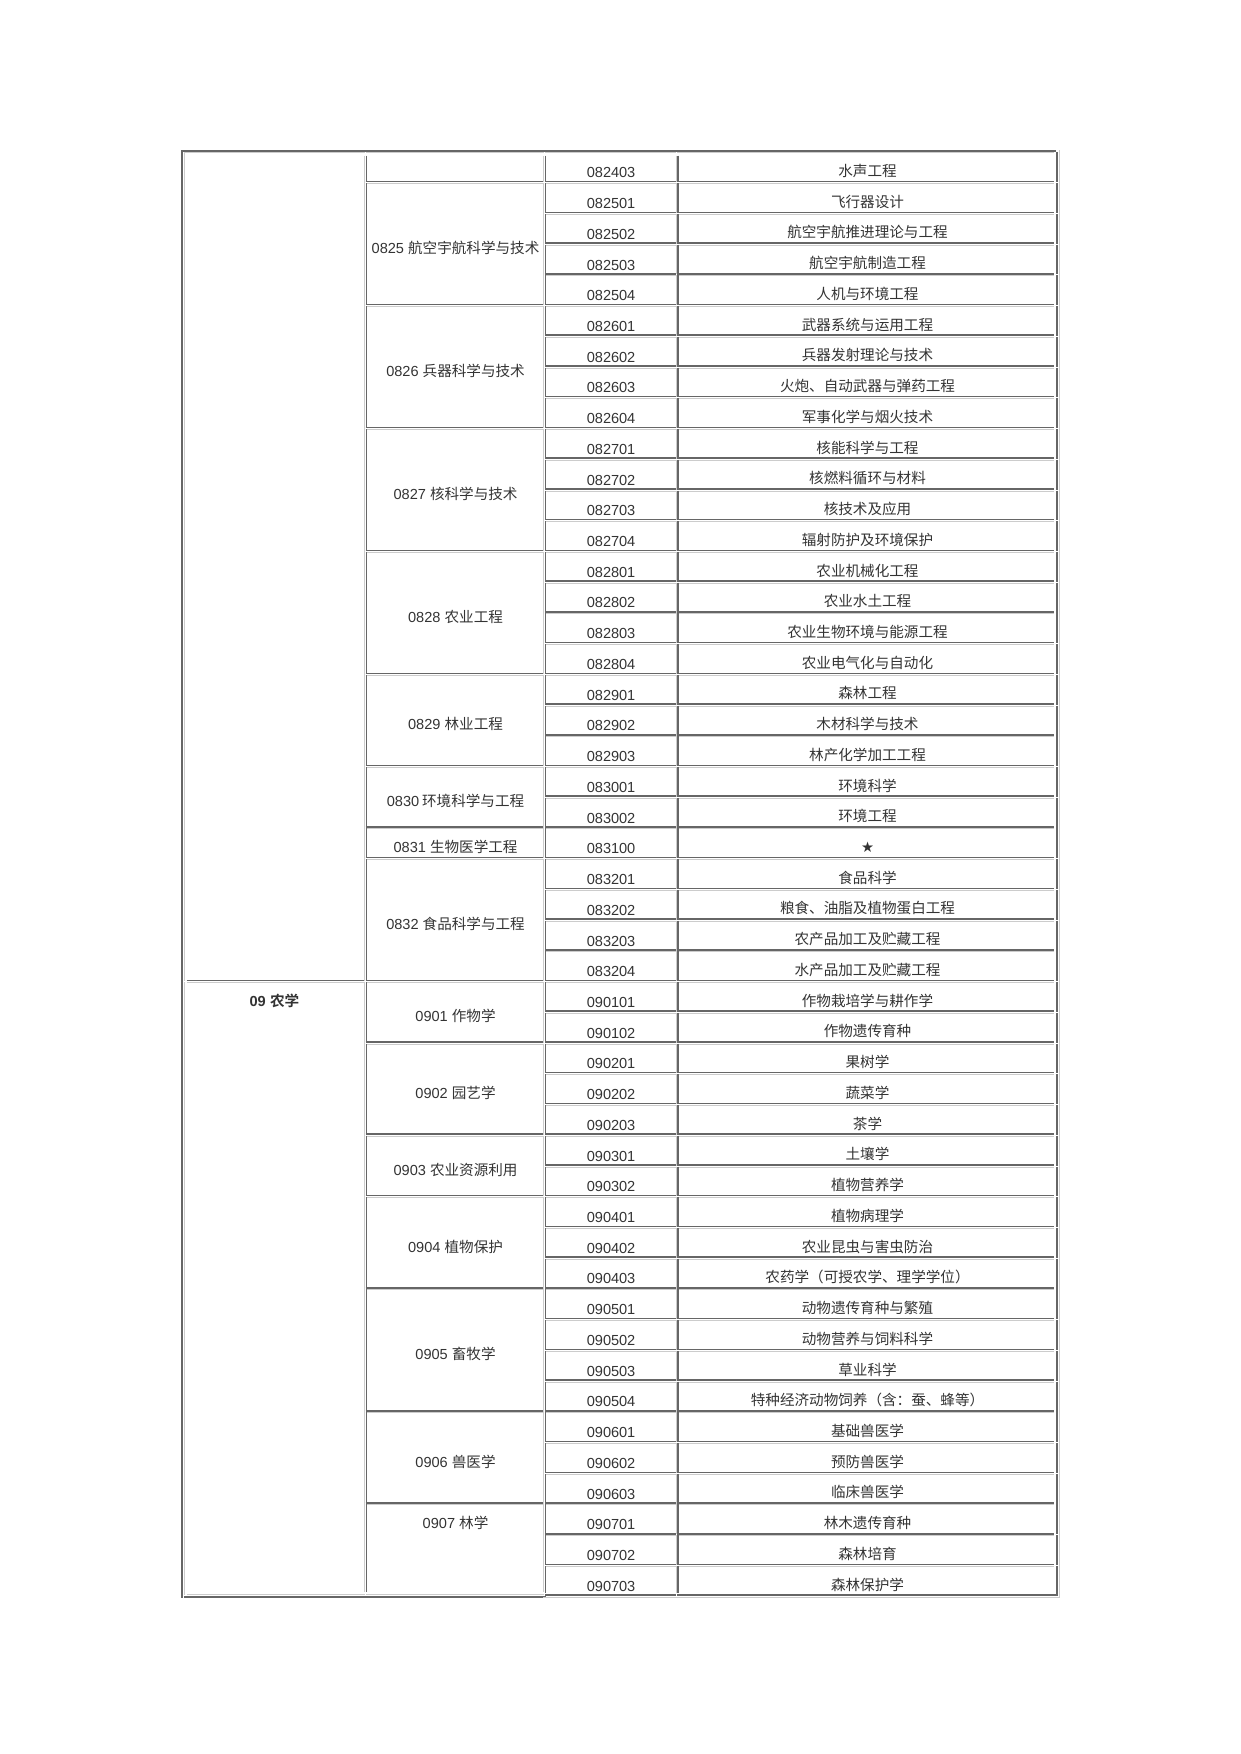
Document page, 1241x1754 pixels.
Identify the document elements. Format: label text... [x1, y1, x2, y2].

table_cell 植物病理学 [677, 1195, 1058, 1226]
table_cell 木材科学与技术 [679, 703, 1057, 734]
table_cell 090301 [546, 1137, 676, 1164]
table_cell 土壤学 [679, 1133, 1057, 1164]
table_cell 090703 [545, 1567, 677, 1594]
table_cell 083202 [546, 891, 676, 918]
table_cell 090501 [546, 1290, 676, 1318]
table_cell 0903 农业资源利用 [367, 1137, 543, 1195]
table_cell 0831 生物医学工程 [367, 829, 543, 857]
table_cell 环境工程 [679, 795, 1057, 826]
table_cell 森林培育 [679, 1533, 1058, 1563]
table_cell 083001 [546, 768, 676, 795]
table_cell 农业机械化工程 [679, 550, 1057, 580]
table_cell 0907 林学 [366, 1505, 545, 1594]
table_cell 082604 [546, 399, 676, 427]
table_cell 0832 食品科学与工程 [367, 860, 543, 980]
table_cell 0905 畜牧学 [367, 1290, 543, 1410]
table_cell 蔬菜学 [677, 1072, 1058, 1103]
table_cell 粮食、油脂及植物蛋白工程 [679, 888, 1057, 918]
table_cell 082803 [546, 614, 676, 642]
table_cell 0901 作物学 [367, 983, 543, 1041]
table_cell 083100 [546, 829, 676, 857]
table_cell 0906 兽医学 [367, 1413, 543, 1502]
table_cell 090601 [546, 1413, 676, 1441]
table_cell 作物遗传育种 [679, 1010, 1057, 1041]
table_cell 作物栽培学与耕作学 [677, 980, 1058, 1010]
table_cell 林产化学加工工程 [679, 734, 1056, 764]
table_cell 辐射防护及环境保护 [677, 519, 1058, 549]
table_cell 082503 [546, 246, 676, 273]
table_cell 082701 [546, 430, 676, 457]
table_cell 083204 [546, 952, 676, 980]
table_cell 082501 [546, 184, 676, 211]
table_cell 动物营养与饲料科学 [677, 1318, 1058, 1348]
table_cell 水产品加工及贮藏工程 [679, 949, 1056, 980]
table_cell 茶学 [677, 1103, 1058, 1133]
table_cell 082801 [546, 553, 676, 580]
table_cell 核燃料循环与材料 [679, 457, 1057, 488]
table_cell 082802 [546, 584, 676, 611]
table_cell 基础兽医学 [679, 1410, 1056, 1441]
table_cell 083002 [546, 799, 676, 826]
table_cell 082603 [546, 369, 676, 396]
table_cell 090403 [546, 1260, 676, 1287]
table_cell 082502 [546, 215, 676, 242]
table_cell 森林工程 [679, 673, 1057, 703]
table_cell 082704 [546, 522, 676, 549]
table_cell 0904 植物保护 [367, 1198, 543, 1287]
table_cell 090102 [546, 1014, 676, 1041]
table_cell 082903 [546, 737, 676, 764]
table_cell 090503 [546, 1352, 676, 1379]
table_cell 水声工程 [677, 150, 1058, 181]
table_cell 082602 [546, 338, 676, 365]
table_cell 0829 林业工程 [367, 676, 543, 764]
table_cell 兵器发射理论与技术 [679, 334, 1057, 365]
table_cell 植物营养学 [679, 1164, 1057, 1195]
table_cell 082702 [546, 461, 676, 488]
table_cell 草业科学 [679, 1349, 1057, 1379]
table_cell 082804 [546, 645, 676, 672]
table_cell 090101 [546, 983, 676, 1010]
table_cell 0902 园艺学 [367, 1045, 543, 1133]
table_cell 0827 核科学与技术 [367, 430, 543, 549]
table_cell 090701 [546, 1505, 676, 1533]
table_cell 果树学 [679, 1041, 1057, 1072]
table_cell 090203 [546, 1106, 676, 1133]
table_cell 人机与环境工程 [679, 273, 1058, 304]
table_cell 0830环境科学与工程 [367, 768, 543, 826]
table_cell 核技术及应用 [679, 488, 1057, 519]
table_cell ★ [679, 826, 1056, 857]
table_cell 森林保护学 [677, 1564, 1057, 1594]
table_cell 飞行器设计 [677, 181, 1058, 211]
table_cell 082901 [546, 676, 676, 703]
table_cell 林木遗传育种 [679, 1502, 1056, 1533]
table_cell 核能科学与工程 [677, 427, 1058, 457]
table_cell 0825 航空宇航科学与技术 [367, 184, 543, 304]
table_cell 090702 [546, 1536, 676, 1563]
table_cell 环境科学 [679, 765, 1057, 795]
table_cell 火炮、自动武器与弹药工程 [679, 365, 1057, 396]
table_cell 090401 [546, 1198, 676, 1226]
table_cell 农业水土工程 [679, 580, 1057, 611]
table_cell 090202 [546, 1075, 676, 1103]
table_cell 0826 兵器科学与技术 [367, 307, 543, 427]
table_cell 临床兽医学 [679, 1471, 1057, 1502]
table_cell 0828 农业工程 [367, 553, 543, 672]
table_cell 082403 [545, 152, 677, 181]
table_cell 082902 [546, 707, 676, 734]
table_cell 军事化学与烟火技术 [677, 396, 1058, 427]
table_cell 082703 [546, 492, 676, 519]
table_cell 农业电气化与自动化 [677, 642, 1058, 672]
table_cell 090402 [546, 1229, 676, 1256]
table_cell 083203 [546, 922, 676, 949]
table_cell 农业生物环境与能源工程 [679, 611, 1056, 642]
table_cell 090603 [546, 1475, 676, 1502]
table_cell 090201 [546, 1045, 676, 1072]
table_cell 082601 [546, 307, 676, 334]
table_cell 090602 [546, 1444, 676, 1471]
table_cell 090302 [546, 1168, 676, 1195]
table_cell 航空宇航制造工程 [679, 242, 1057, 273]
table_cell 预防兽医学 [677, 1441, 1058, 1471]
table_cell 动物遗传育种与繁殖 [679, 1287, 1056, 1318]
table_cell 09 农学 [183, 980, 366, 1594]
table_cell 农产品加工及贮藏工程 [679, 918, 1057, 949]
table_cell 武器系统与运用工程 [677, 304, 1058, 334]
table_cell 食品科学 [677, 857, 1058, 887]
table_cell 090504 [546, 1383, 676, 1410]
table_cell 082504 [546, 276, 676, 304]
table_cell 农业昆虫与害虫防治 [677, 1226, 1058, 1256]
table_cell 特种经济动物饲养（含：蚕、蜂等） [679, 1379, 1057, 1410]
table_cell 航空宇航推进理论与工程 [679, 211, 1057, 242]
table_cell 090502 [546, 1321, 676, 1348]
table_cell 083201 [546, 860, 676, 887]
table_cell 农药学（可授农学、理学学位） [679, 1256, 1057, 1287]
